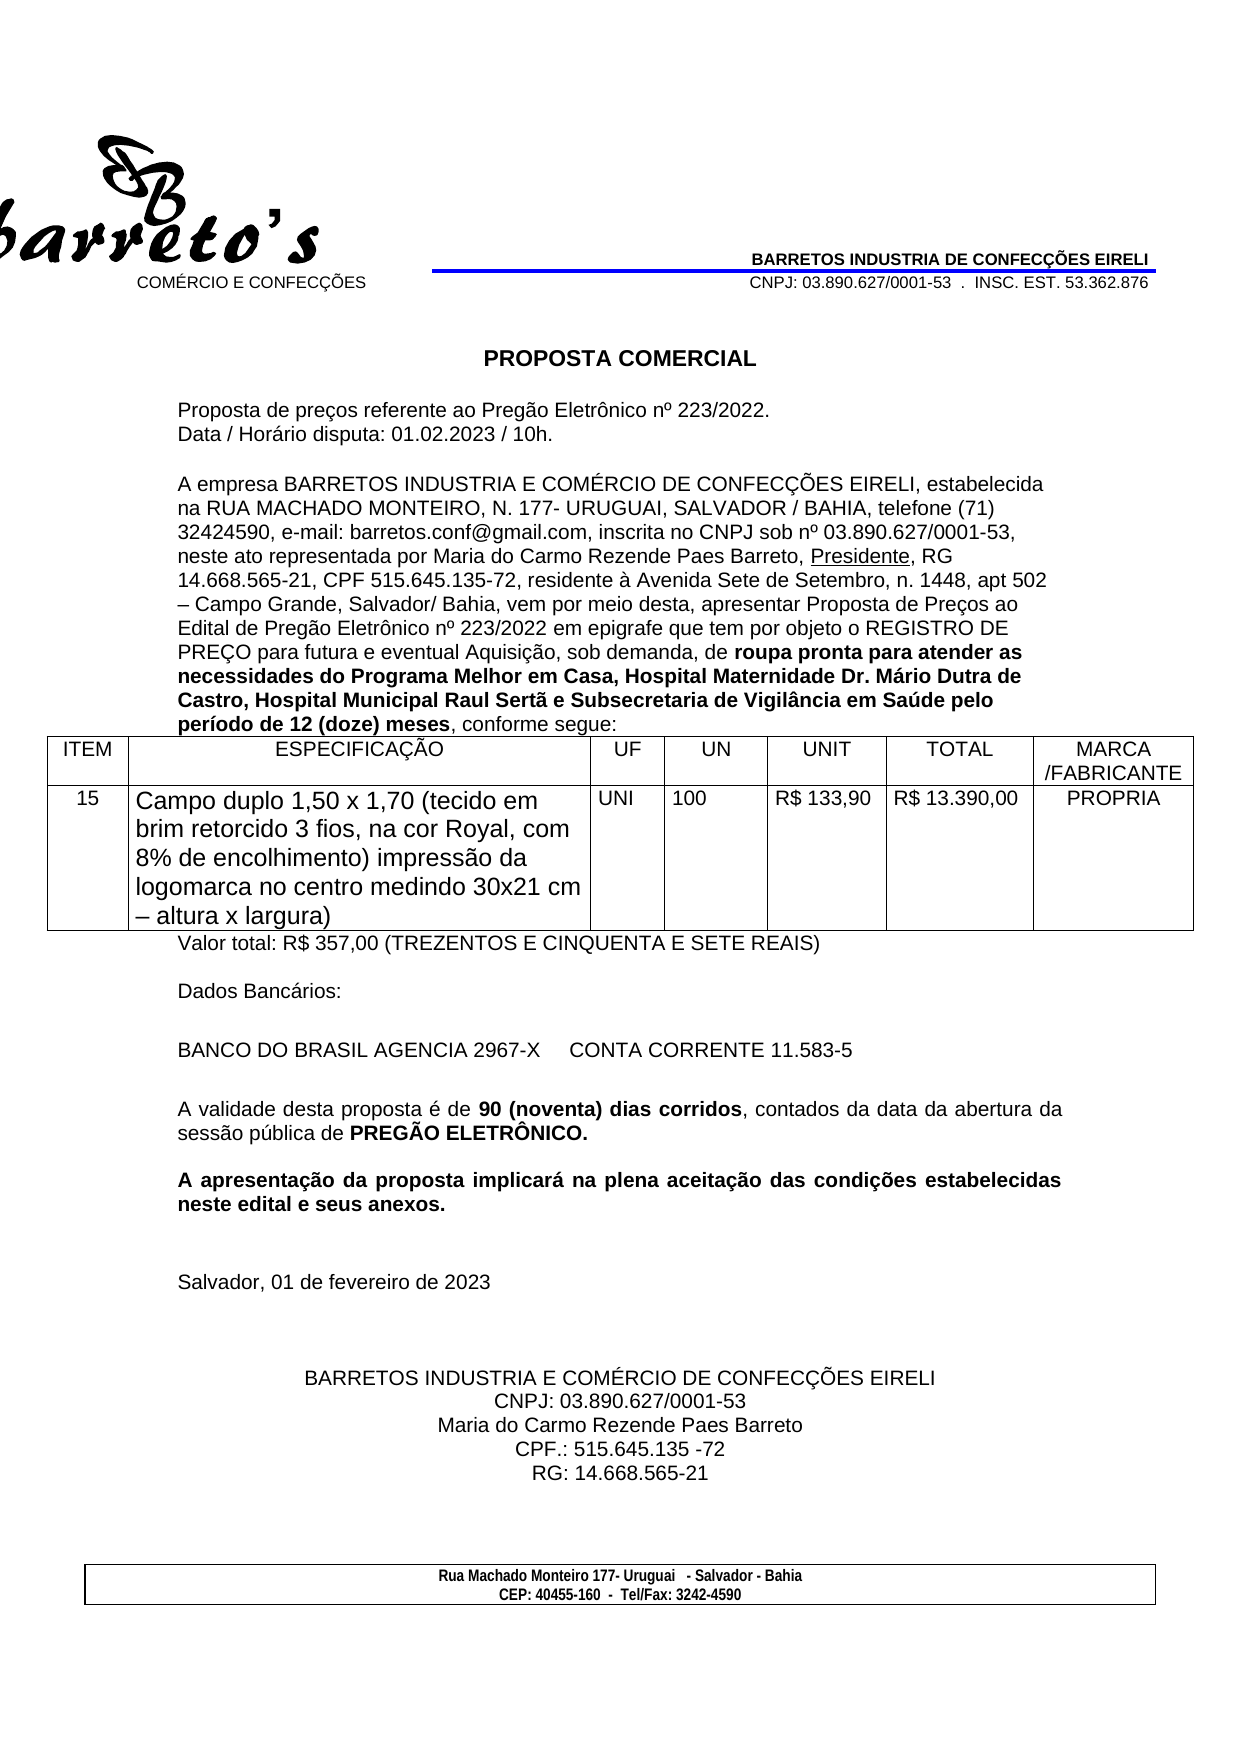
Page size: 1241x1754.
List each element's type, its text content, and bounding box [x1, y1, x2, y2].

table_header MARCA /FABRICANTE [1034, 737, 1193, 785]
text CNPJ: 03.890.627/0001-53 [177, 1389, 1063, 1413]
text Data / Horário disputa: 01.02.2023 / 10h. [177, 422, 1063, 446]
table_header ESPECIFICAÇÃO [129, 737, 590, 785]
table_cell 100 [665, 786, 767, 929]
text BANCO DO BRASIL AGENCIA 2967-X CONTA CORRENTE 11.583-5 [177, 1037, 1063, 1061]
text CPF.: 515.645.135 -72 [177, 1437, 1063, 1461]
text Salvador, 01 de fevereiro de 2023 [177, 1269, 1063, 1293]
table_header TOTAL [887, 737, 1033, 785]
text Proposta de preços referente ao Pregão Eletrônico nº 223/2022. [177, 398, 1063, 422]
table_cell R$ 133,90 [768, 786, 886, 929]
text BARRETOS INDUSTRIA E COMÉRCIO DE CONFECÇÕES EIRELI [177, 1365, 1063, 1389]
table_header Rua Machado Monteiro 177- Uruguai - Salvador - Bahia CEP: 40455-160 - Tel/Fax: 3242-4590 e-mail barretos.conf@gmail.com [86, 1565, 1155, 1604]
table_cell R$ 13.390,00 [887, 786, 1033, 929]
table_cell UNI [591, 786, 664, 929]
text Maria do Carmo Rezende Paes Barreto [177, 1413, 1063, 1437]
table_header BARRETOS INDUSTRIA DE CONFECÇÕES EIRELI [432, 250, 1156, 269]
table_header ITEM [48, 737, 128, 785]
table_cell CNPJ: 03.890.627/0001-53 . INSC. EST. 53.362.876 [432, 273, 1156, 292]
table_cell PROPRIA [1034, 786, 1193, 929]
table_header [71, 250, 432, 269]
table_header UN [665, 737, 767, 785]
text A empresa BARRETOS INDUSTRIA E COMÉRCIO DE CONFECÇÕES EIRELI, estabelecida na RUA MACHADO MONTEIRO, N. 177- URUGUAI, SALVADOR / BAHIA, telefone (71) 32424590, e-mail: barretos.conf@gmail.com, inscrita no CNPJ sob nº 03.890.627/0001-53, neste ato representada por Maria do Carmo Rezende Paes Barreto, Presidente, RG 14.668.565-21, CPF 515.645.135-72, residente à Avenida Sete de Setembro, n. 1448, apt 502 – Campo Grande, Salvador/ Bahia, vem por meio desta, apresentar Proposta de Preços ao Edital de Pregão Eletrônico nº 223/2022 em epigrafe que tem por objeto o REGISTRO DE PREÇO para futura e eventual Aquisição, sob demanda, de roupa pronta para atender as necessidades do Programa Melhor em Casa, Hospital Maternidade Dr. Mário Dutra de Castro, Hospital Municipal Raul Sertã e Subsecretaria de Vigilância em Saúde pelo período de 12 (doze) meses, conforme segue: [177, 472, 1063, 736]
text Dados Bancários: [177, 978, 1063, 1002]
table_header UF [591, 737, 664, 785]
table_cell Campo duplo 1,50 x 1,70 (tecido em brim retorcido 3 fios, na cor Royal, com 8% de encolhimento) impressão da logomarca no centro medindo 30x21 cm – altura x largura) [129, 786, 590, 929]
text PROPOSTA COMERCIAL [177, 345, 1063, 372]
text A validade desta proposta é de 90 (noventa) dias corridos, contados da data da abertura da sessão pública de PREGÃO ELETRÔNICO. [177, 1096, 1063, 1144]
text RG: 14.668.565-21 [177, 1461, 1063, 1485]
table_cell COMÉRCIO E CONFECÇÕES [71, 269, 432, 292]
text A apresentação da proposta implicará na plena aceitação das condições estabelecidas neste edital e seus anexos. [177, 1168, 1063, 1216]
table_header UNIT [768, 737, 886, 785]
table_cell 15 [48, 786, 128, 929]
text Valor total: R$ 357,00 (TREZENTOS E CINQUENTA E SETE REAIS) [177, 931, 1063, 954]
